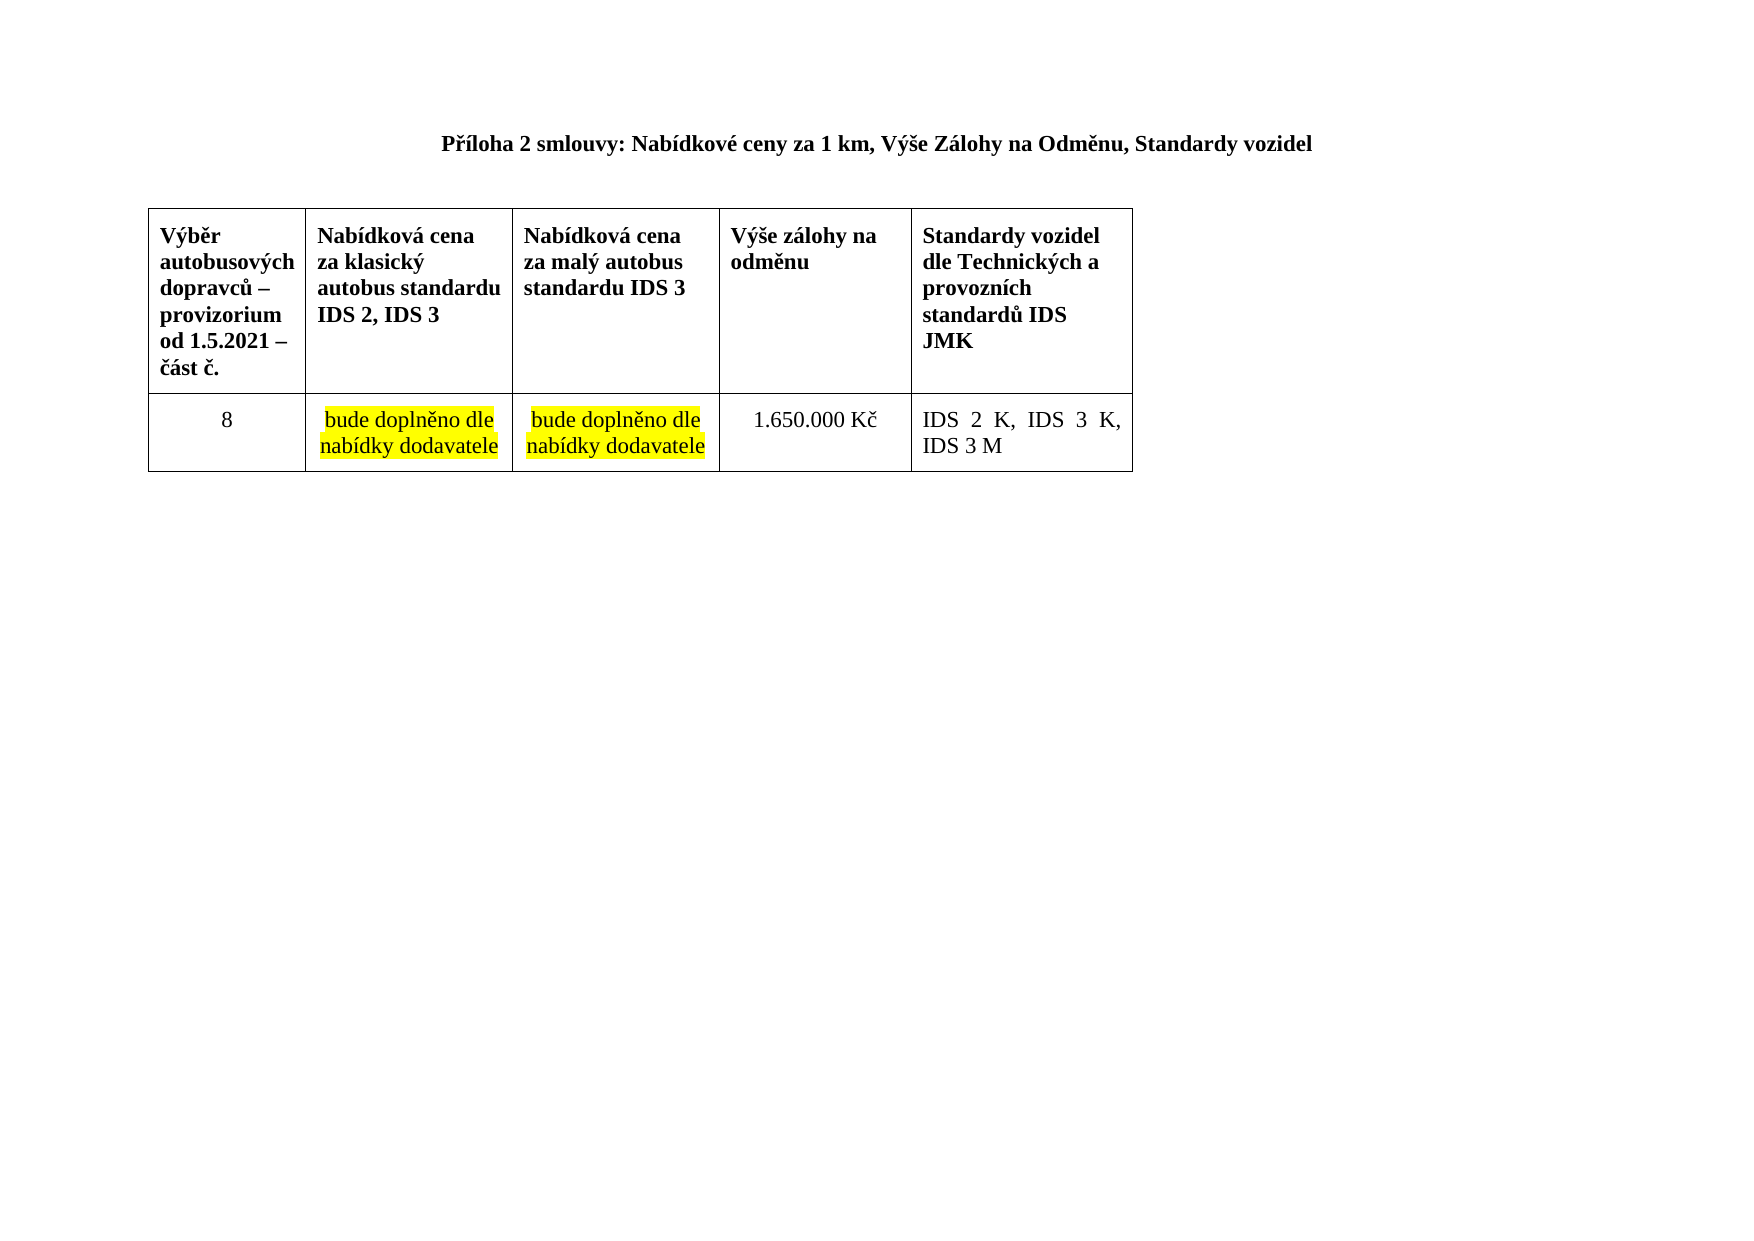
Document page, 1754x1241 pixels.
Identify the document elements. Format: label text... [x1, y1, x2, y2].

table_header Nabídková cena za malý autobus standardu IDS 3 [513, 209, 719, 392]
table_header Nabídková cena za klasický autobus standardu IDS 2, IDS 3 [306, 209, 512, 392]
table_cell 1.650.000 Kč [720, 394, 911, 471]
table_cell IDS 2 K, IDS 3 K, IDS 3 M [912, 394, 1132, 471]
table_header Výše zálohy na odměnu [720, 209, 911, 392]
table_cell bude doplněno dle nabídky dodavatele [513, 394, 719, 471]
text Příloha 2 smlouvy: Nabídkové ceny za 1 km, Výše Zálohy na Odměnu, Standardy vozidel [148, 131, 1606, 157]
table_cell bude doplněno dle nabídky dodavatele [306, 394, 512, 471]
table_header Standardy vozidel dle Technických a provozních standardů IDS JMK [912, 209, 1132, 392]
table_header Výběr autobusových dopravců – provizorium od 1.5.2021 – část č. [149, 209, 305, 392]
table_cell 8 [149, 394, 305, 471]
